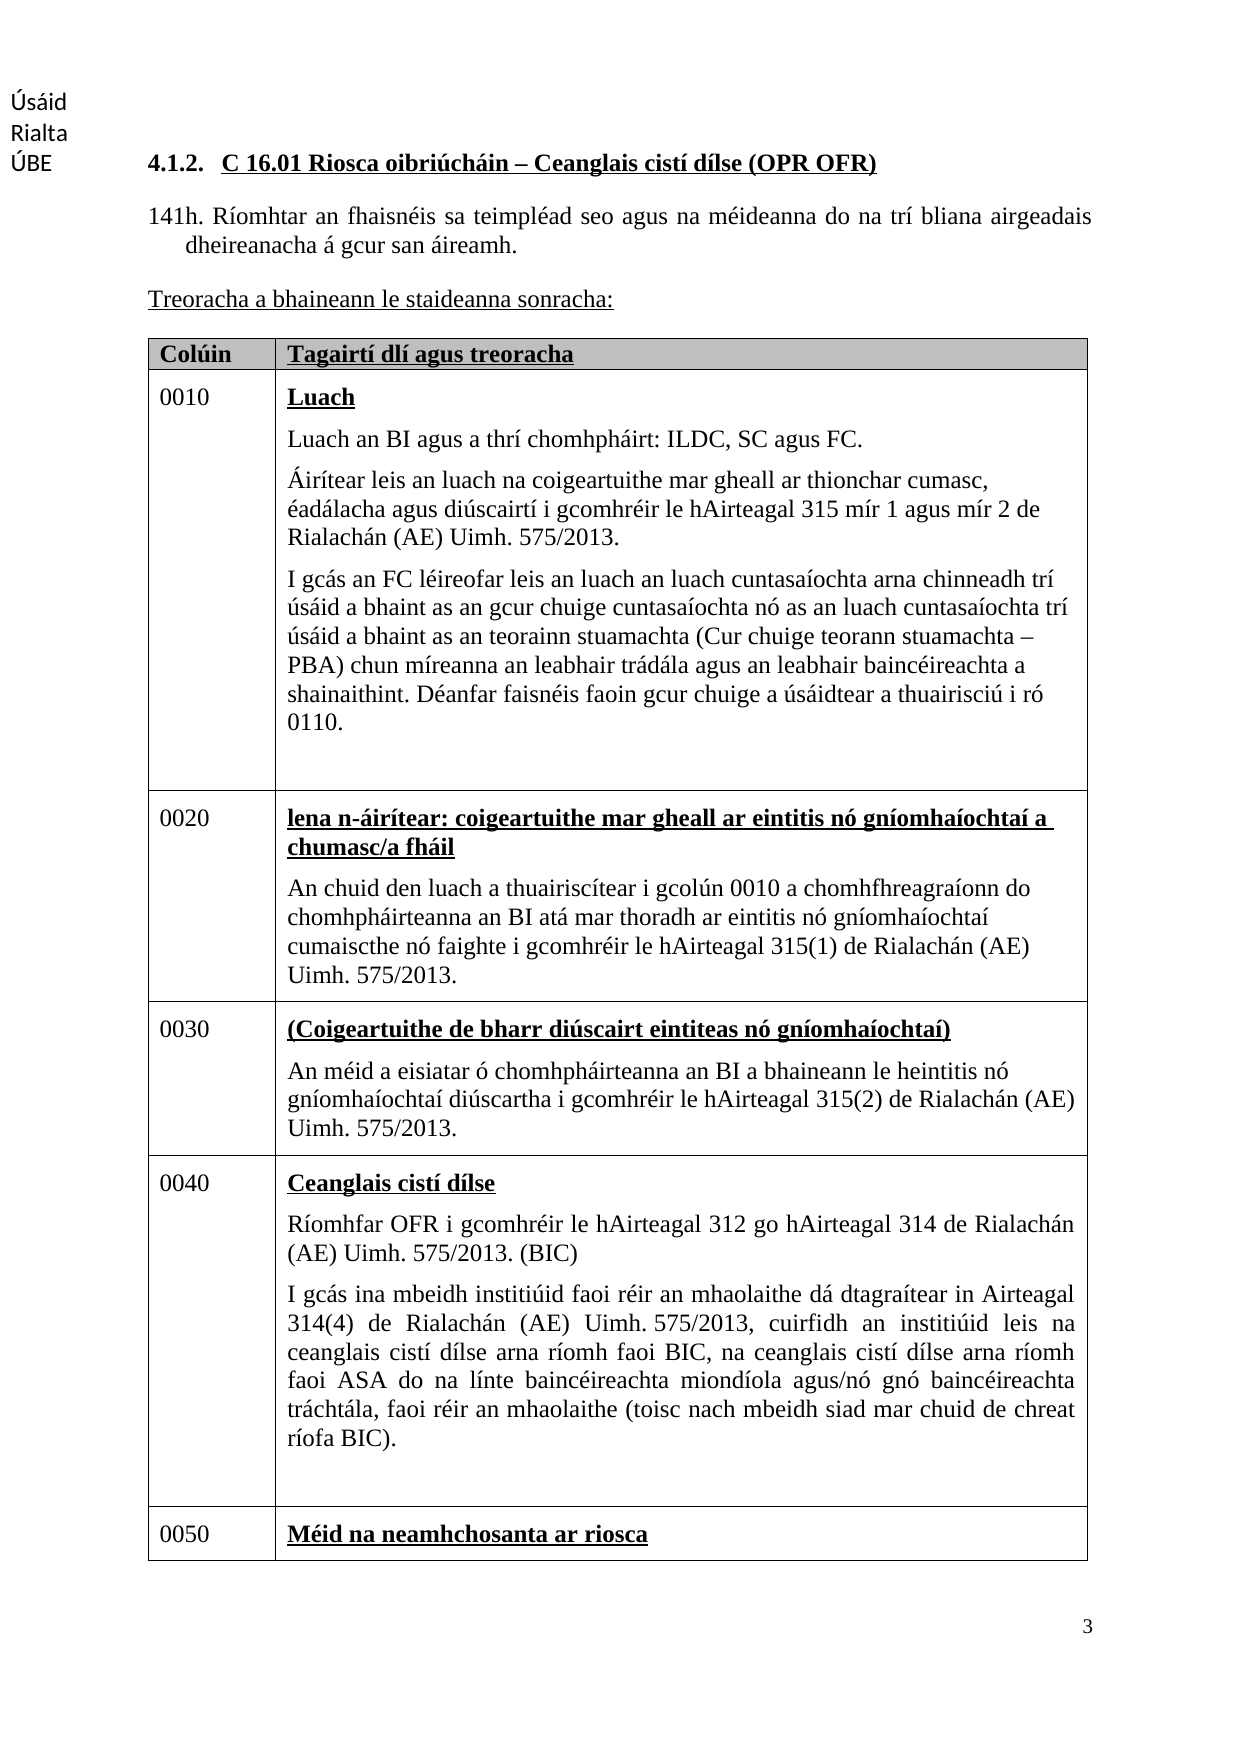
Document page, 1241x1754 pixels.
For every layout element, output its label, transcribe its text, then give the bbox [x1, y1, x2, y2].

text 141h. Ríomhtar an fhaisnéis sa teimpléad seo agus na méideanna do na trí bliana airgeadais dheireanacha á gcur san áireamh. [148, 201, 1093, 259]
table_header Colúin [149, 339, 275, 369]
table_cell Ceanglais cistí dílse Ríomhfar OFR i gcomhréir le hAirteagal 312 go hAirteagal 314 de Rialachán (AE) Uimh. 575/2013. (BIC) I gcás ina mbeidh institiúid faoi réir an mhaolaithe dá dtagraítear in Airteagal 314(4) de Rialachán (AE) Uimh. 575/2013, cuirfidh an institiúid leis na ceanglais cistí dílse arna ríomh faoi BIC, na ceanglais cistí dílse arna ríomh faoi ASA do na línte baincéireachta miondíola agus/nó gnó baincéireachta tráchtála, faoi réir an mhaolaithe (toisc nach mbeidh siad mar chuid de chreat ríofa BIC). [276, 1156, 1087, 1506]
table_cell Luach Luach an BI agus a thrí chomhpháirt: ILDC, SC agus FC. Áirítear leis an luach na coigeartuithe mar gheall ar thionchar cumasc, éadálacha agus diúscairtí i gcomhréir le hAirteagal 315 mír 1 agus mír 2 de Rialachán (AE) Uimh. 575/2013. I gcás an FC léireofar leis an luach an luach cuntasaíochta arna chinneadh trí úsáid a bhaint as an gcur chuige cuntasaíochta nó as an luach cuntasaíochta trí úsáid a bhaint as an teorainn stuamachta (Cur chuige teorann stuamachta – PBA) chun míreanna an leabhair trádála agus an leabhair baincéireachta a shainaithint. Déanfar faisnéis faoin gcur chuige a úsáidtear a thuairisciú i ró 0110. [276, 370, 1087, 790]
table_cell 0050 [149, 1507, 275, 1560]
table_header Tagairtí dlí agus treoracha [276, 339, 1087, 369]
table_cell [276, 1507, 1087, 1560]
table_cell lena n‑áirítear: coigeartuithe mar gheall ar eintitis nó gníomhaíochtaí a chumasc/a fháil An chuid den luach a thuairiscítear i gcolún 0010 a chomhfhreagraíonn do chomhpháirteanna an BI atá mar thoradh ar eintitis nó gníomhaíochtaí cumaiscthe nó faighte i gcomhréir le hAirteagal 315(1) de Rialachán (AE) Uimh. 575/2013. [276, 791, 1087, 1001]
table_cell 0020 [149, 791, 275, 1001]
table_cell 0010 [149, 370, 275, 790]
table_cell 0040 [149, 1156, 275, 1506]
table_cell 0030 [149, 1002, 275, 1154]
table_cell (Coigeartuithe de bharr diúscairt eintiteas nó gníomhaíochtaí) An méid a eisiatar ó chomhpháirteanna an BI a bhaineann le heintitis nó gníomhaíochtaí diúscartha i gcomhréir le hAirteagal 315(2) de Rialachán (AE) Uimh. 575/2013. [276, 1002, 1087, 1154]
text Treoracha a bhaineann le staideanna sonracha: [148, 284, 1093, 313]
list C 16.01 Riosca oibriúcháin – Ceanglais cistí dílse (OPR OFR) [148, 148, 1093, 176]
